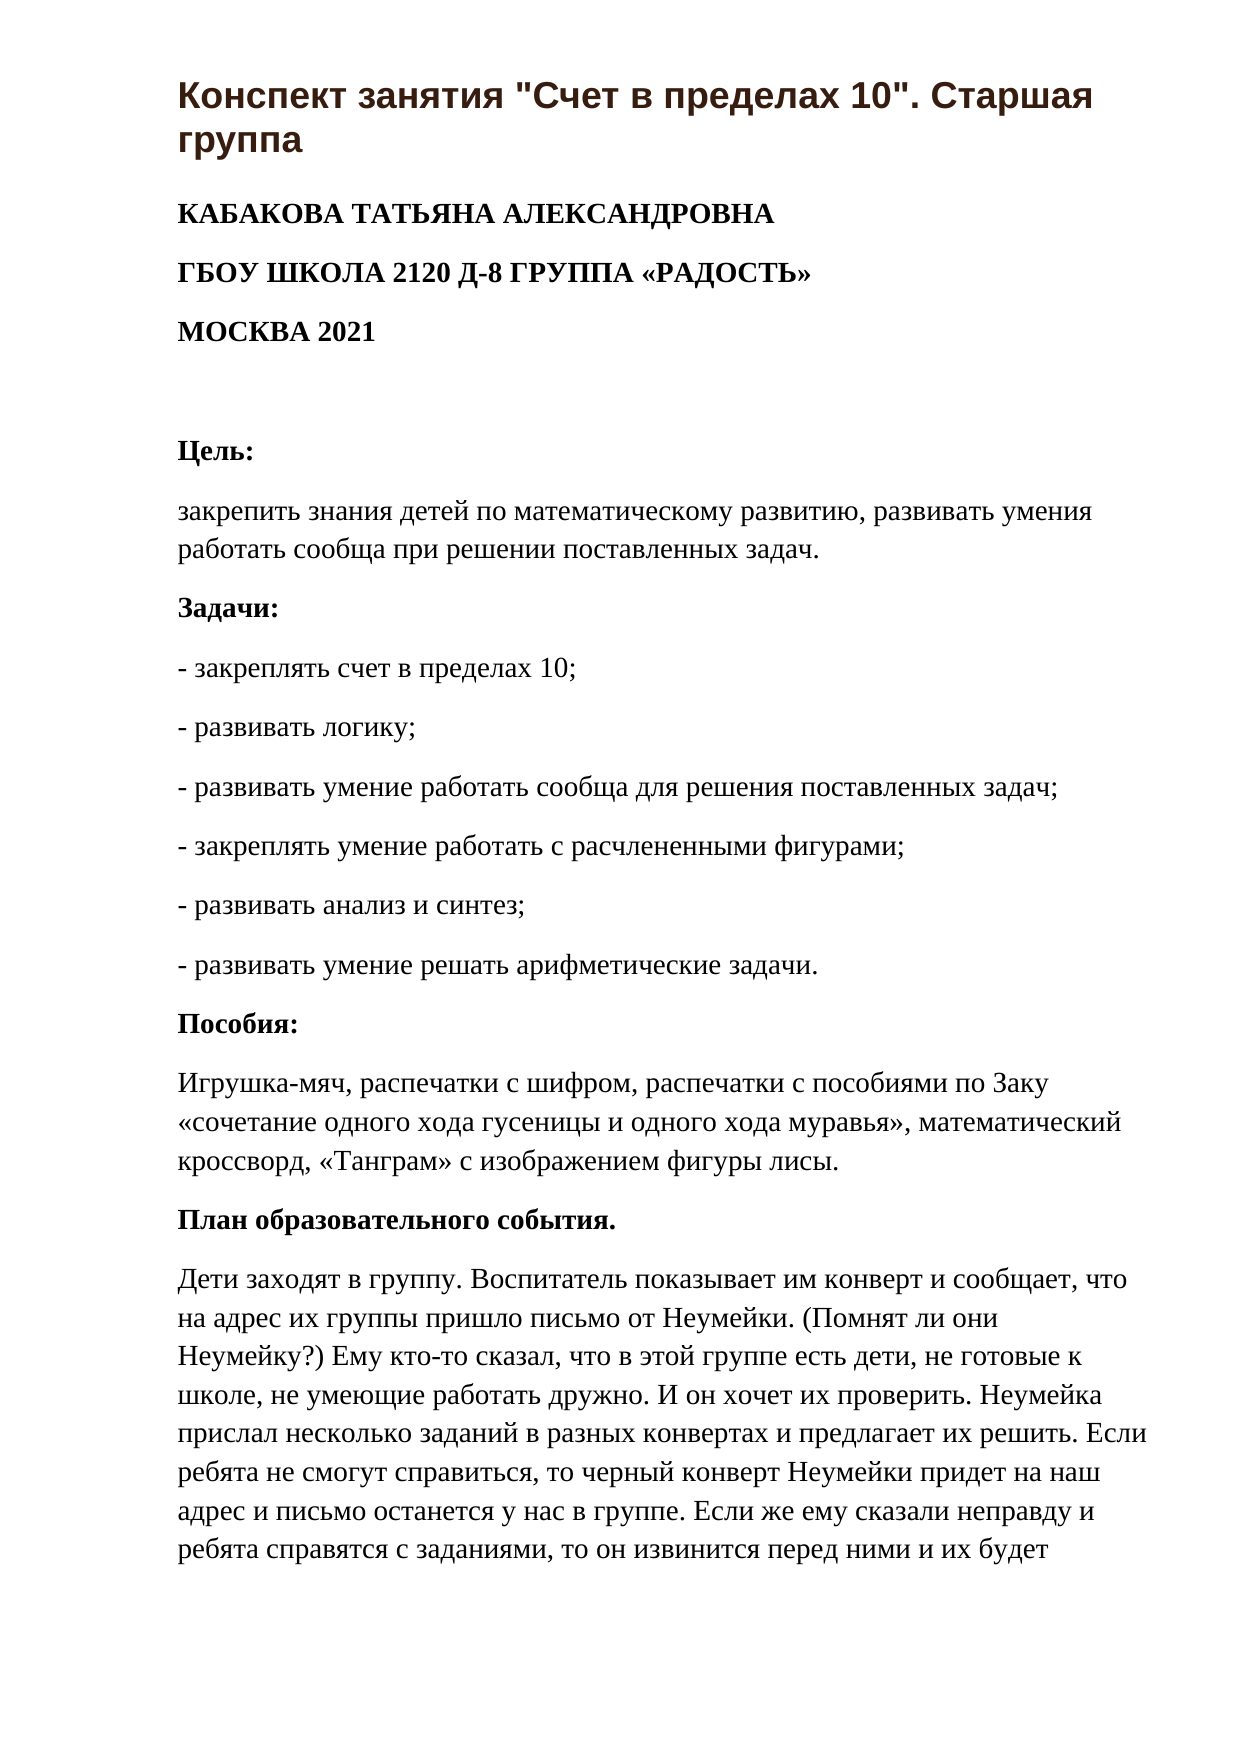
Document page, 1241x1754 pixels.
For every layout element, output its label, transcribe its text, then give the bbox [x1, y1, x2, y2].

text - развивать анализ и синтез; [177, 887, 1152, 921]
text КАБАКОВА ТАТЬЯНА АЛЕКСАНДРОВНА [177, 196, 1152, 229]
text МОСКВА 2021 [177, 314, 1152, 348]
text - развивать умение работать сообща для решения поставленных задач; [177, 769, 1152, 802]
text План образовательного события. [177, 1202, 1152, 1236]
text - закреплять счет в пределах 10; [177, 650, 1152, 683]
text - закреплять умение работать с расчлененными фигурами; [177, 828, 1152, 862]
text Игрушка-мяч, распечатки с шифром, распечатки с пособиями по Заку «сочетание одного хода гусеницы и одного хода муравья», математический кроссворд, «Танграм» с изображением фигуры лисы. [177, 1066, 1152, 1176]
text Пособия: [177, 1006, 1152, 1040]
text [177, 1261, 1152, 1565]
text - развивать логику; [177, 709, 1152, 743]
text Задачи: [177, 591, 1152, 624]
text ГБОУ ШКОЛА 2120 Д-8 ГРУППА «РАДОСТЬ» [177, 255, 1152, 289]
text закрепить знания детей по математическому развитию, развивать умения работать сообща при решении поставленных задач. [177, 493, 1152, 565]
text Цель: [177, 433, 1152, 467]
text - развивать умение решать арифметические задачи. [177, 947, 1152, 980]
